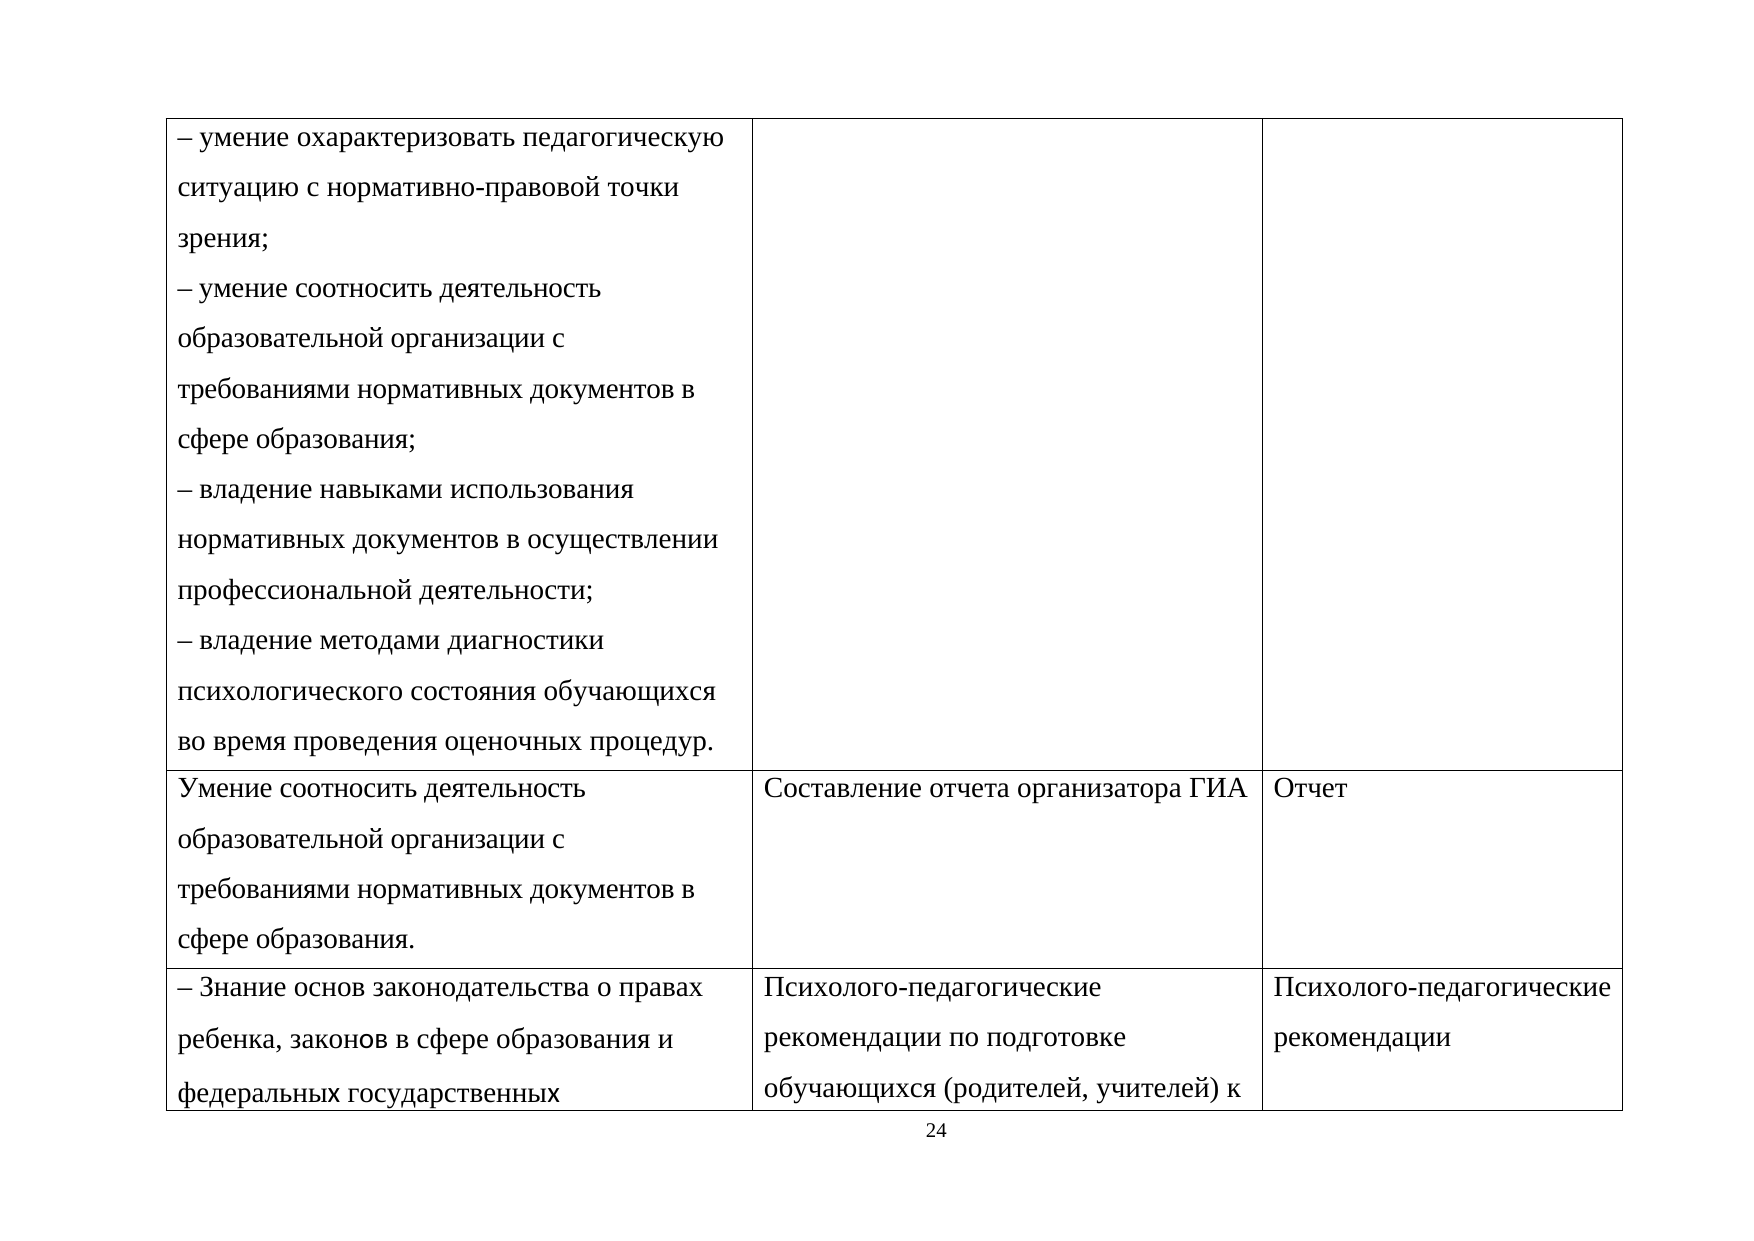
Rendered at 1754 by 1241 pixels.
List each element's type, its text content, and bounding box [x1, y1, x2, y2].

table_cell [167, 119, 752, 769]
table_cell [753, 969, 1262, 1110]
table_cell Отчет [1263, 771, 1622, 968]
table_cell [1263, 969, 1622, 1110]
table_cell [753, 119, 1262, 769]
table_cell Умение соотносить деятельность образовательной организации с требованиями нормативных документов в сфере образования. [167, 771, 752, 968]
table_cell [167, 969, 752, 1110]
table_cell Составление отчета организатора ГИА [753, 771, 1262, 968]
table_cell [1263, 119, 1622, 769]
